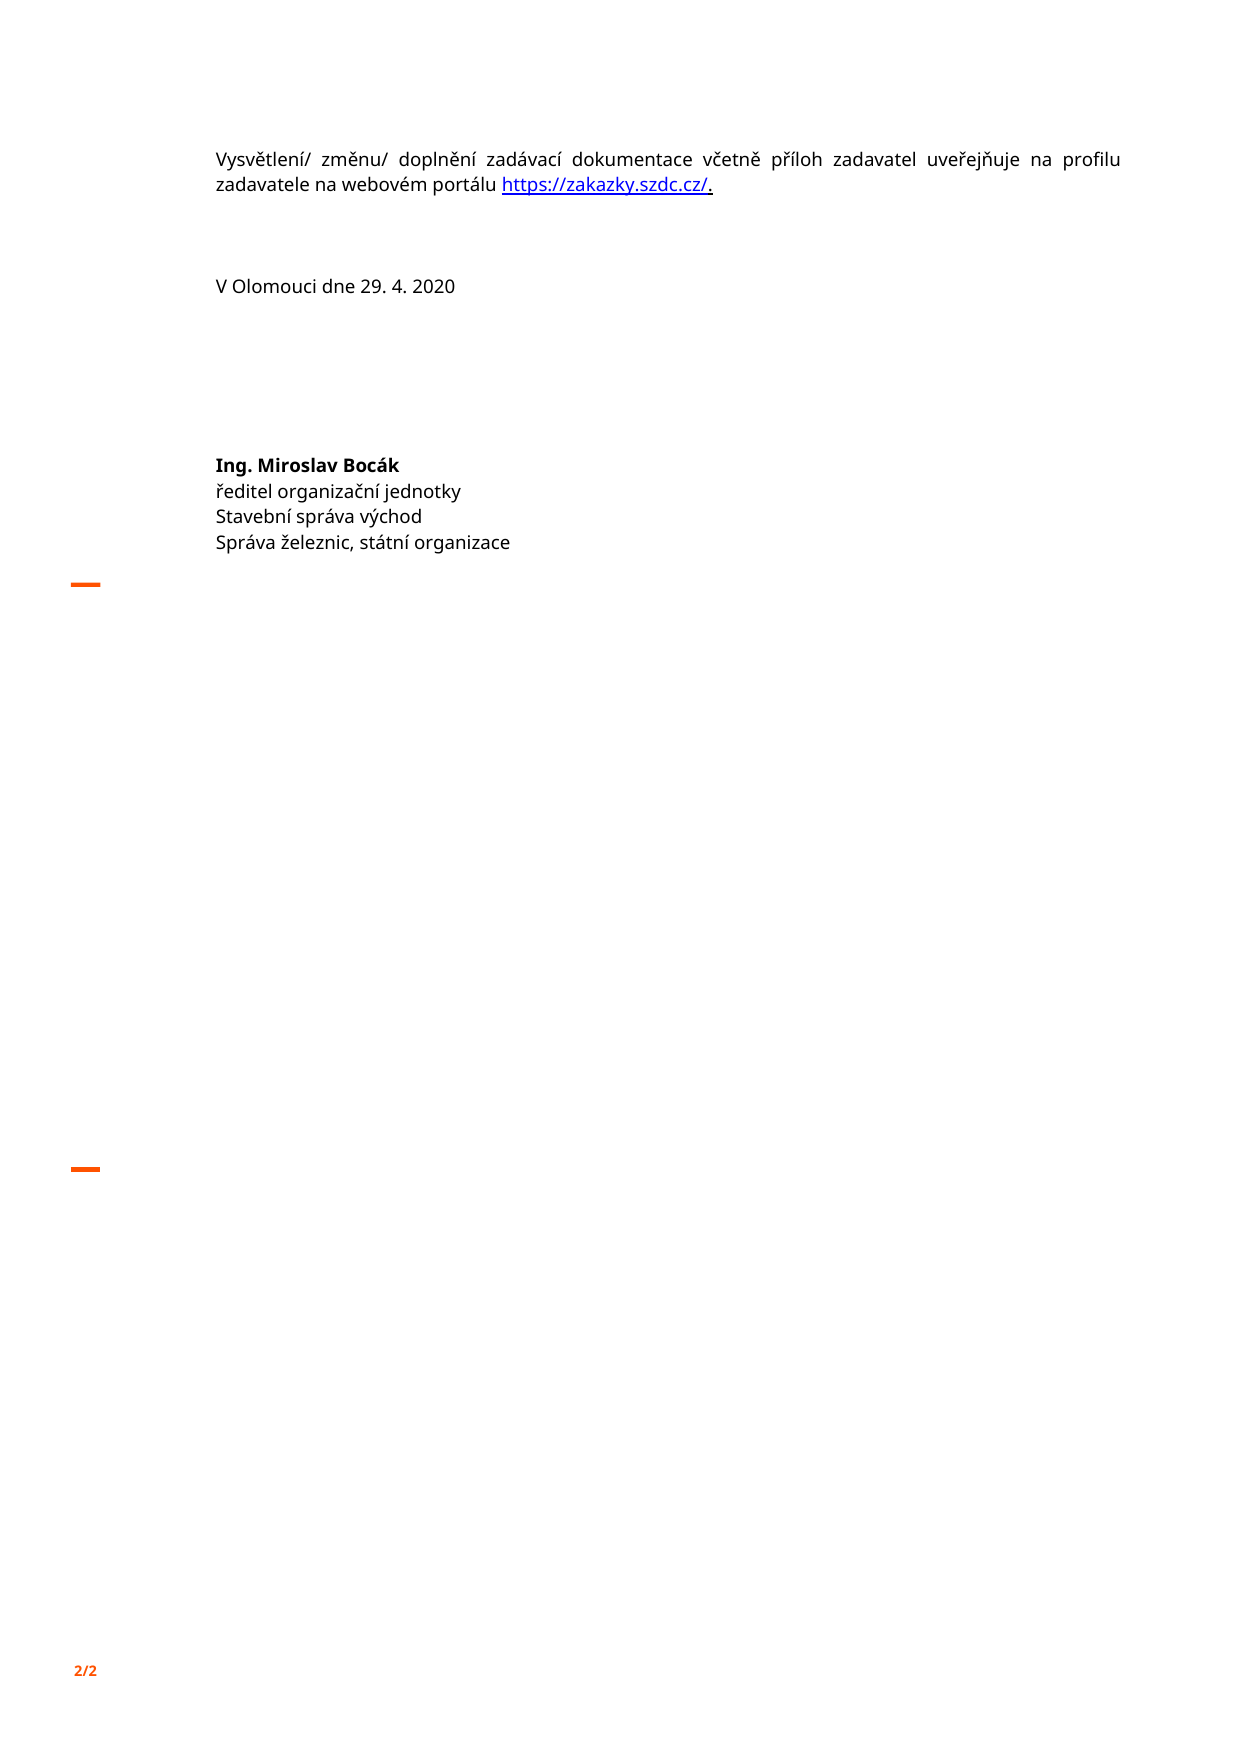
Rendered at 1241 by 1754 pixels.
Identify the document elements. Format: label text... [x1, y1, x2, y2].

text Správa železnic, státní organizace [216, 529, 1122, 554]
text V Olomouci dne 29. 4. 2020 [216, 274, 1122, 299]
text Stavební správa východ [216, 503, 1122, 529]
text Vysvětlení/ změnu/ doplnění zadávací dokumentace včetně příloh zadavatel uveřejňuje na profilu zadavatele na webovém portálu https://zakazky.szdc.cz/. [216, 146, 1122, 197]
text ředitel organizační jednotky [216, 478, 1122, 503]
text Ing. Miroslav Bocák [216, 452, 1122, 478]
